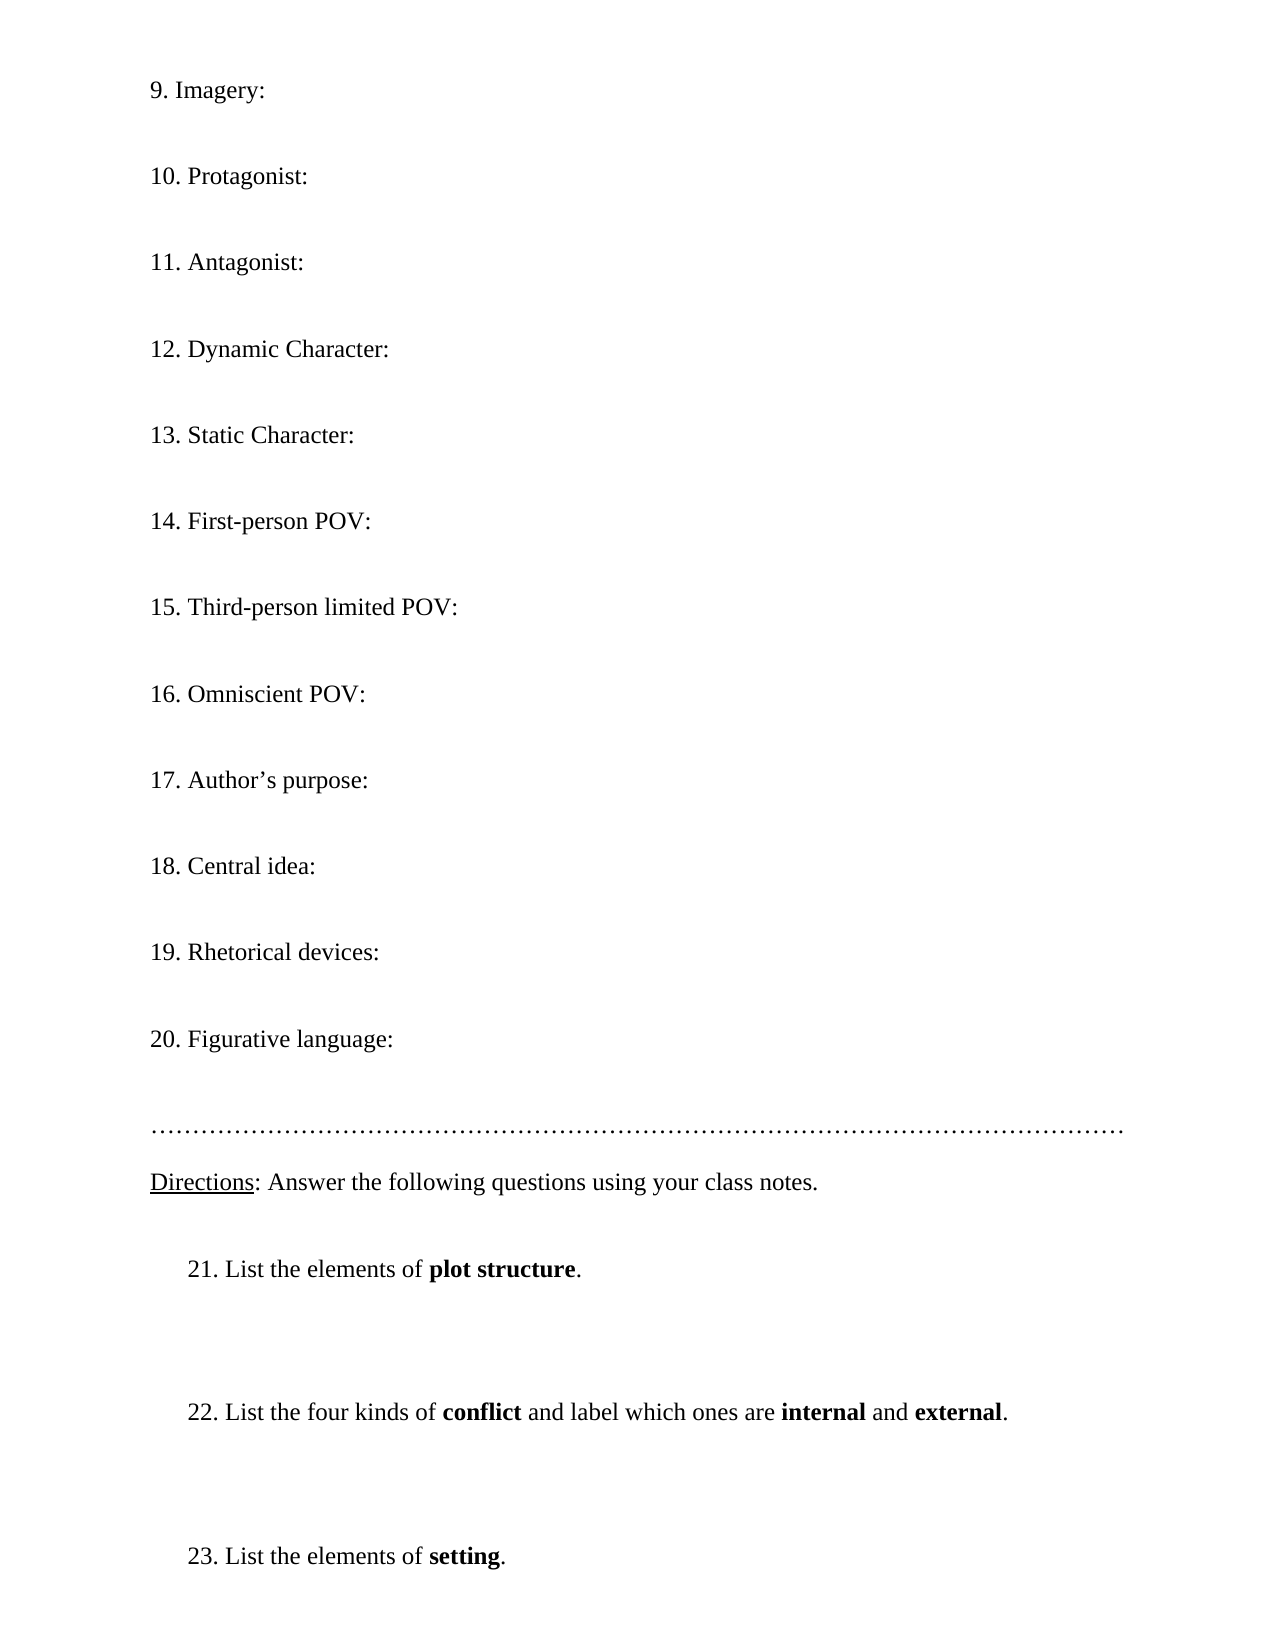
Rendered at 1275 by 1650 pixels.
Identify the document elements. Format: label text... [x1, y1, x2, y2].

text 15. Third-person limited POV: [150, 592, 1125, 621]
list List the four kinds of conflict and label which ones are internal and external. [187, 1397, 1125, 1426]
text 19. Rhetorical devices: [150, 937, 1125, 966]
text 20. Figurative language: [150, 1024, 1125, 1052]
text ……………………………………………………………………………………………………… [150, 1110, 1125, 1139]
text 9. Imagery: [150, 75, 1125, 104]
text 16. Omniscient POV: [150, 679, 1125, 707]
text 13. Static Character: [150, 420, 1125, 449]
text 14. First-person POV: [150, 506, 1125, 535]
text 10. Protagonist: [150, 161, 1125, 190]
list List the elements of setting. [187, 1541, 1125, 1570]
list List the elements of plot structure. [187, 1254, 1125, 1282]
text Directions: Answer the following questions using your class notes. [150, 1167, 1125, 1196]
text 17. Author’s purpose: [150, 765, 1125, 794]
text 11. Antagonist: [150, 247, 1125, 276]
text 12. Dynamic Character: [150, 334, 1125, 362]
text 18. Central idea: [150, 851, 1125, 880]
